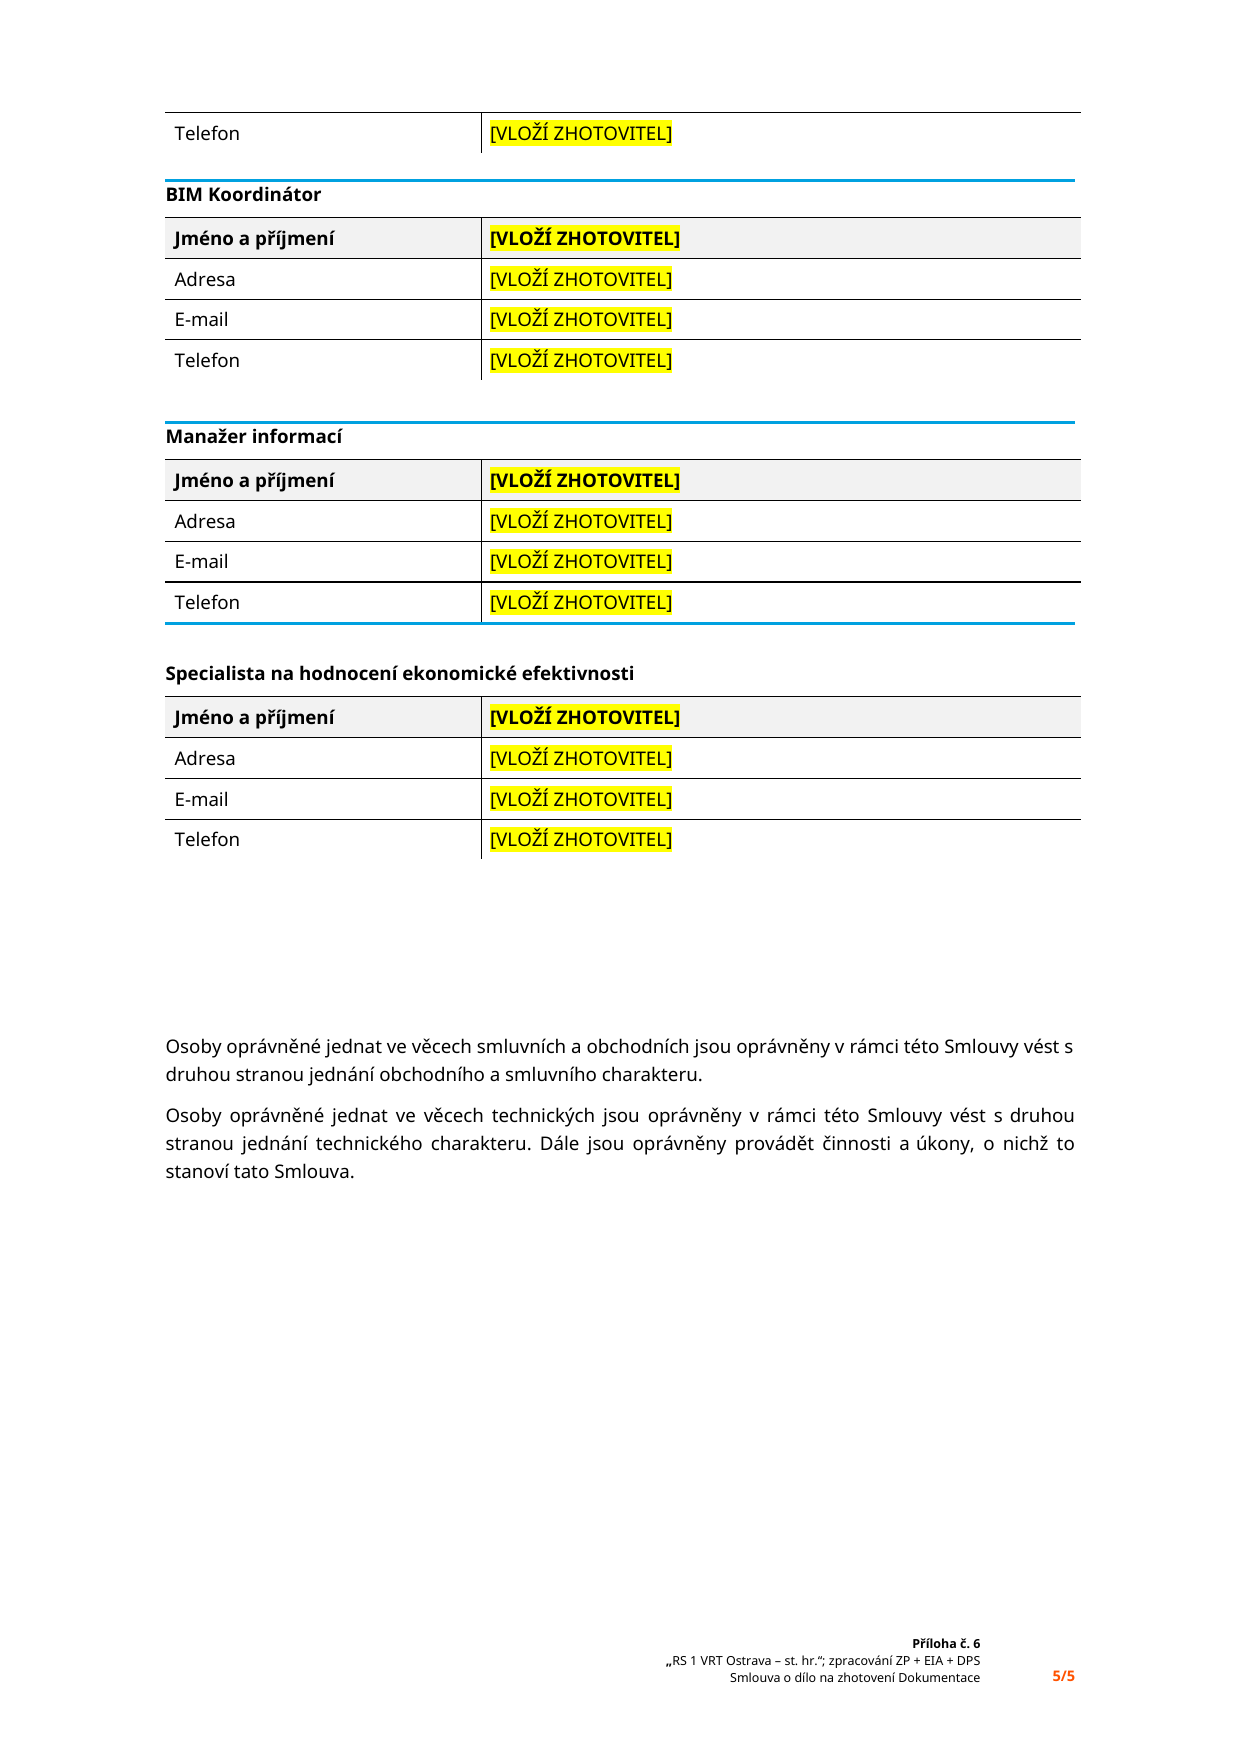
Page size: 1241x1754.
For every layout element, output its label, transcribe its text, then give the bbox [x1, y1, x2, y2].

text Osoby oprávněné jednat ve věcech technických jsou oprávněny v rámci této Smlouvy vést s druhou stranou jednání technického charakteru. Dále jsou oprávněny provádět činnosti a úkony, o nichž to stanoví tato Smlouva. [165, 1102, 1075, 1184]
table_cell Telefon [165, 113, 481, 153]
table_cell [VLOŽÍ ZHOTOVITEL] [482, 300, 1081, 339]
table_cell E-mail [165, 779, 481, 818]
table_cell E-mail [165, 300, 481, 339]
table_cell Telefon [165, 583, 481, 622]
text BIM Koordinátor [165, 182, 1075, 207]
table_cell Telefon [165, 340, 481, 380]
table_cell [VLOŽÍ ZHOTOVITEL] [482, 340, 1081, 380]
table_cell Adresa [165, 259, 481, 298]
table_cell [VLOŽÍ ZHOTOVITEL] [482, 738, 1081, 778]
table_cell [VLOŽÍ ZHOTOVITEL] [482, 113, 1081, 153]
table_cell Adresa [165, 738, 481, 778]
table_header [VLOŽÍ ZHOTOVITEL] [482, 218, 1081, 258]
text Specialista na hodnocení ekonomické efektivnosti [165, 658, 1075, 686]
table_header Jméno a příjmení [165, 460, 481, 500]
text Osoby oprávněné jednat ve věcech smluvních a obchodních jsou oprávněny v rámci této Smlouvy vést s druhou stranou jednání obchodního a smluvního charakteru. [165, 1034, 1075, 1087]
table_cell [VLOŽÍ ZHOTOVITEL] [482, 542, 1081, 581]
text Manažer informací [165, 424, 1075, 449]
table_cell Adresa [165, 501, 481, 541]
table_cell [VLOŽÍ ZHOTOVITEL] [482, 779, 1081, 818]
table_header Jméno a příjmení [165, 218, 481, 258]
table_cell [VLOŽÍ ZHOTOVITEL] [482, 501, 1081, 541]
table_cell Telefon [165, 820, 481, 859]
table_header [VLOŽÍ ZHOTOVITEL] [482, 697, 1081, 737]
table_header Jméno a příjmení [165, 697, 481, 737]
table_header [VLOŽÍ ZHOTOVITEL] [482, 460, 1081, 500]
table_cell [VLOŽÍ ZHOTOVITEL] [482, 820, 1081, 859]
table_cell E-mail [165, 542, 481, 581]
table_cell [VLOŽÍ ZHOTOVITEL] [482, 583, 1081, 622]
table_cell [VLOŽÍ ZHOTOVITEL] [482, 259, 1081, 298]
